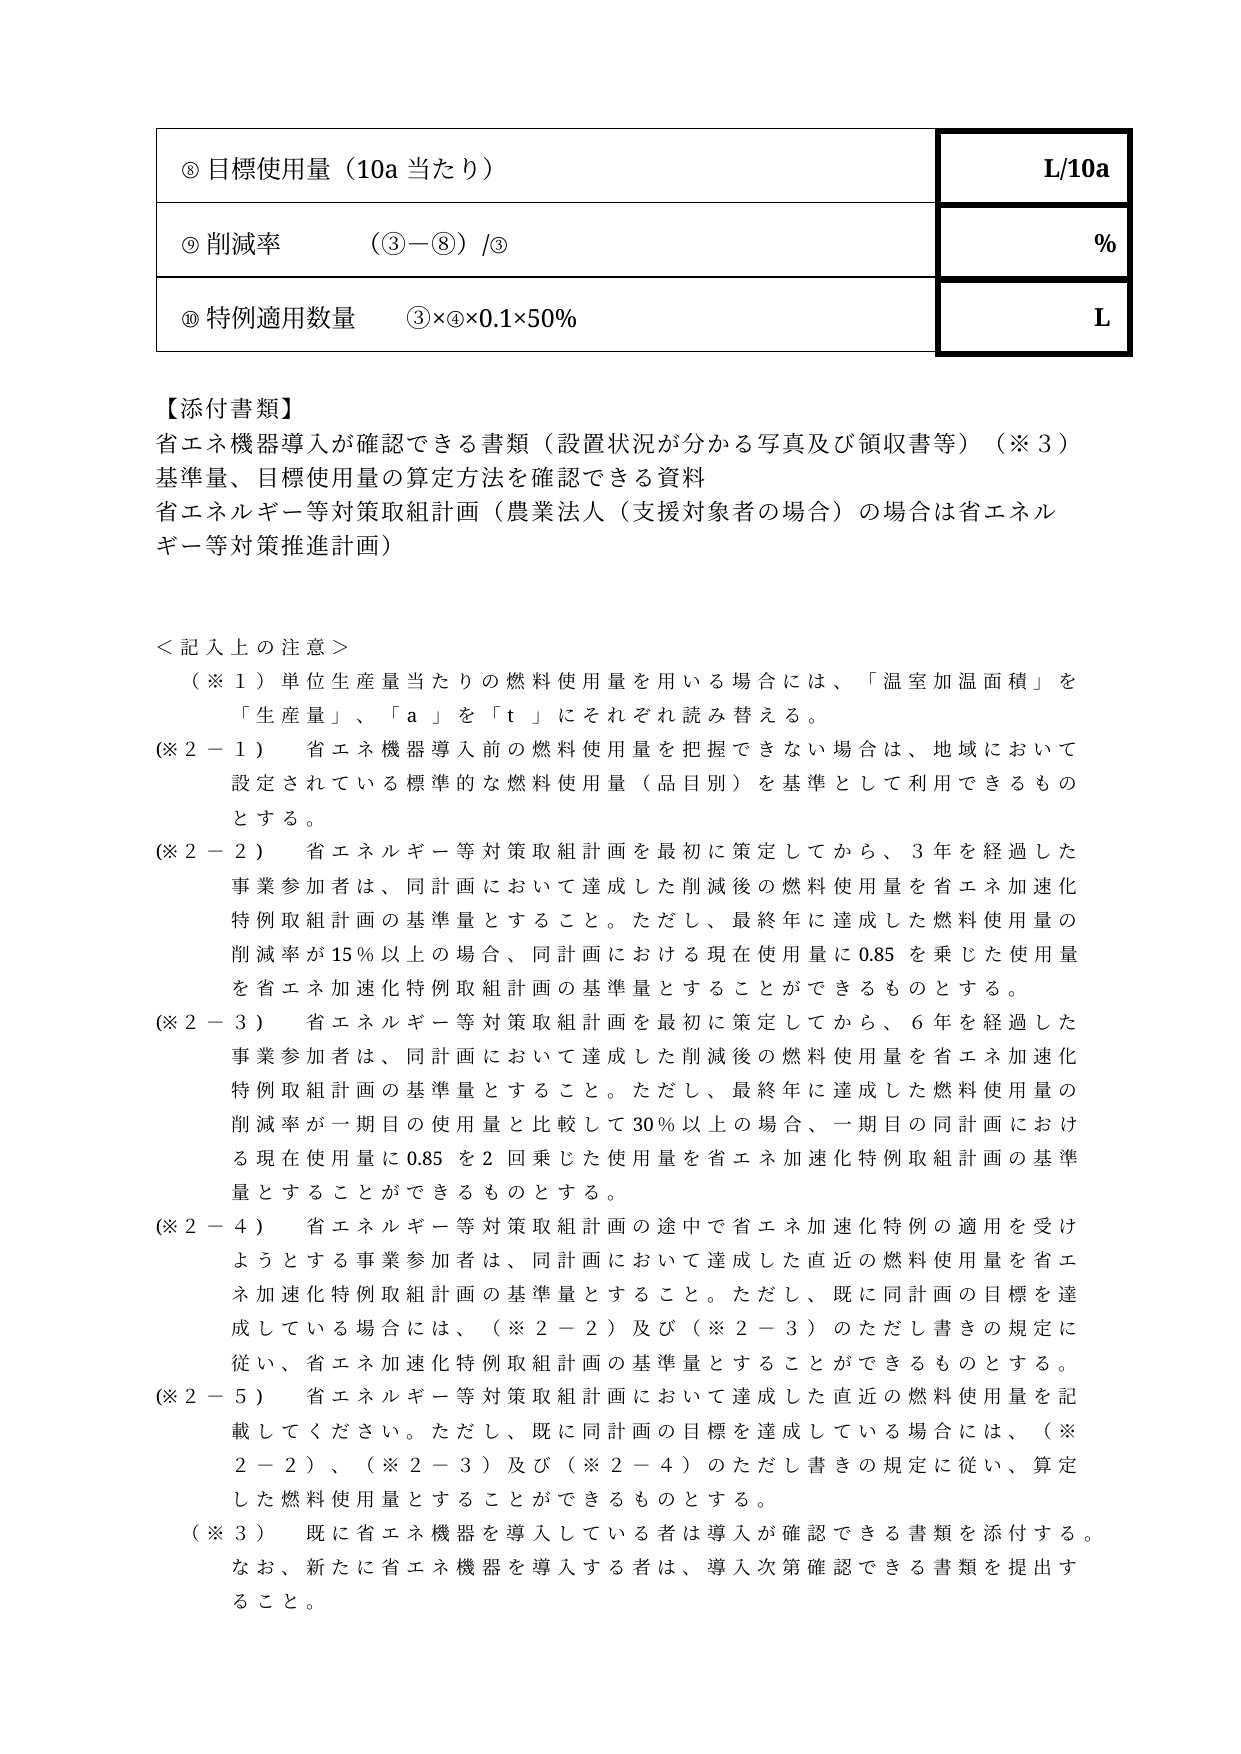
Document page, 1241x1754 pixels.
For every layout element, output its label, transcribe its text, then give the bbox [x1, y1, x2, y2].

text (※２－４) 省エネルギー等対策取組計画の途中で省エネ加速化特例の適用を受けようとする事業参加者は、同計画において達成した直近の燃料使用量を省エネ加速化特例取組計画の基準量とすること。ただし、既に同計画の目標を達成している場合には、（※２－２）及び（※２－３）のただし書きの規定に従い、省エネ加速化特例取組計画の基準量とすることができるものとする。 [156, 1208, 1084, 1379]
table_cell L/10a [941, 134, 1127, 202]
text （※１）単位生産量当たりの燃料使用量を用いる場合には、「温室加温面積」を「生産量」、「a」を「t」にそれぞれ読み替える。 [156, 663, 1084, 732]
text 省エネ機器導入が確認できる書類（設置状況が分かる写真及び領収書等）（※３） [156, 425, 1084, 459]
table_cell ⑩特例適用数量 ③×④×0.1×50% [157, 278, 935, 351]
text (※２－５) 省エネルギー等対策取組計画において達成した直近の燃料使用量を記載してください。ただし、既に同計画の目標を達成している場合には、（※２－２）、（※２－３）及び（※２－４）のただし書きの規定に従い、算定した燃料使用量とすることができるものとする。 [156, 1379, 1084, 1515]
text (※２－１) 省エネ機器導入前の燃料使用量を把握できない場合は、地域において設定されている標準的な燃料使用量（品目別）を基準として利用できるものとする。 [156, 732, 1084, 834]
table_cell % [941, 208, 1127, 276]
text (※２－３) 省エネルギー等対策取組計画を最初に策定してから、６年を経過した事業参加者は、同計画において達成した削減後の燃料使用量を省エネ加速化特例取組計画の基準量とすること。ただし、最終年に達成した燃料使用量の削減率が一期目の使用量と比較して30％以上の場合、一期目の同計画における現在使用量に0.85を2回乗じた使用量を省エネ加速化特例取組計画の基準量とすることができるものとする。 [156, 1004, 1084, 1208]
text 基準量、目標使用量の算定方法を確認できる資料 [156, 459, 1084, 493]
table_cell ⑨削減率 （③－⑧）/③ [157, 203, 935, 276]
table_cell ⑧目標使用量（10a当たり） [157, 129, 935, 202]
text ＜記入上の注意＞ [156, 629, 1084, 663]
text 省エネルギー等対策取組計画（農業法人（支援対象者の場合）の場合は省エネルギー等対策推進計画） [156, 493, 1084, 561]
text (※２－２) 省エネルギー等対策取組計画を最初に策定してから、３年を経過した事業参加者は、同計画において達成した削減後の燃料使用量を省エネ加速化特例取組計画の基準量とすること。ただし、最終年に達成した燃料使用量の削減率が15％以上の場合、同計画における現在使用量に0.85を乗じた使用量を省エネ加速化特例取組計画の基準量とすることができるものとする。 [156, 834, 1084, 1004]
text 【添付書類】 [156, 391, 1084, 425]
text （※３） 既に省エネ機器を導入している者は導入が確認できる書類を添付する。なお、新たに省エネ機器を導入する者は、導入次第確認できる書類を提出すること。 [156, 1515, 1084, 1617]
table_cell L [941, 283, 1127, 351]
